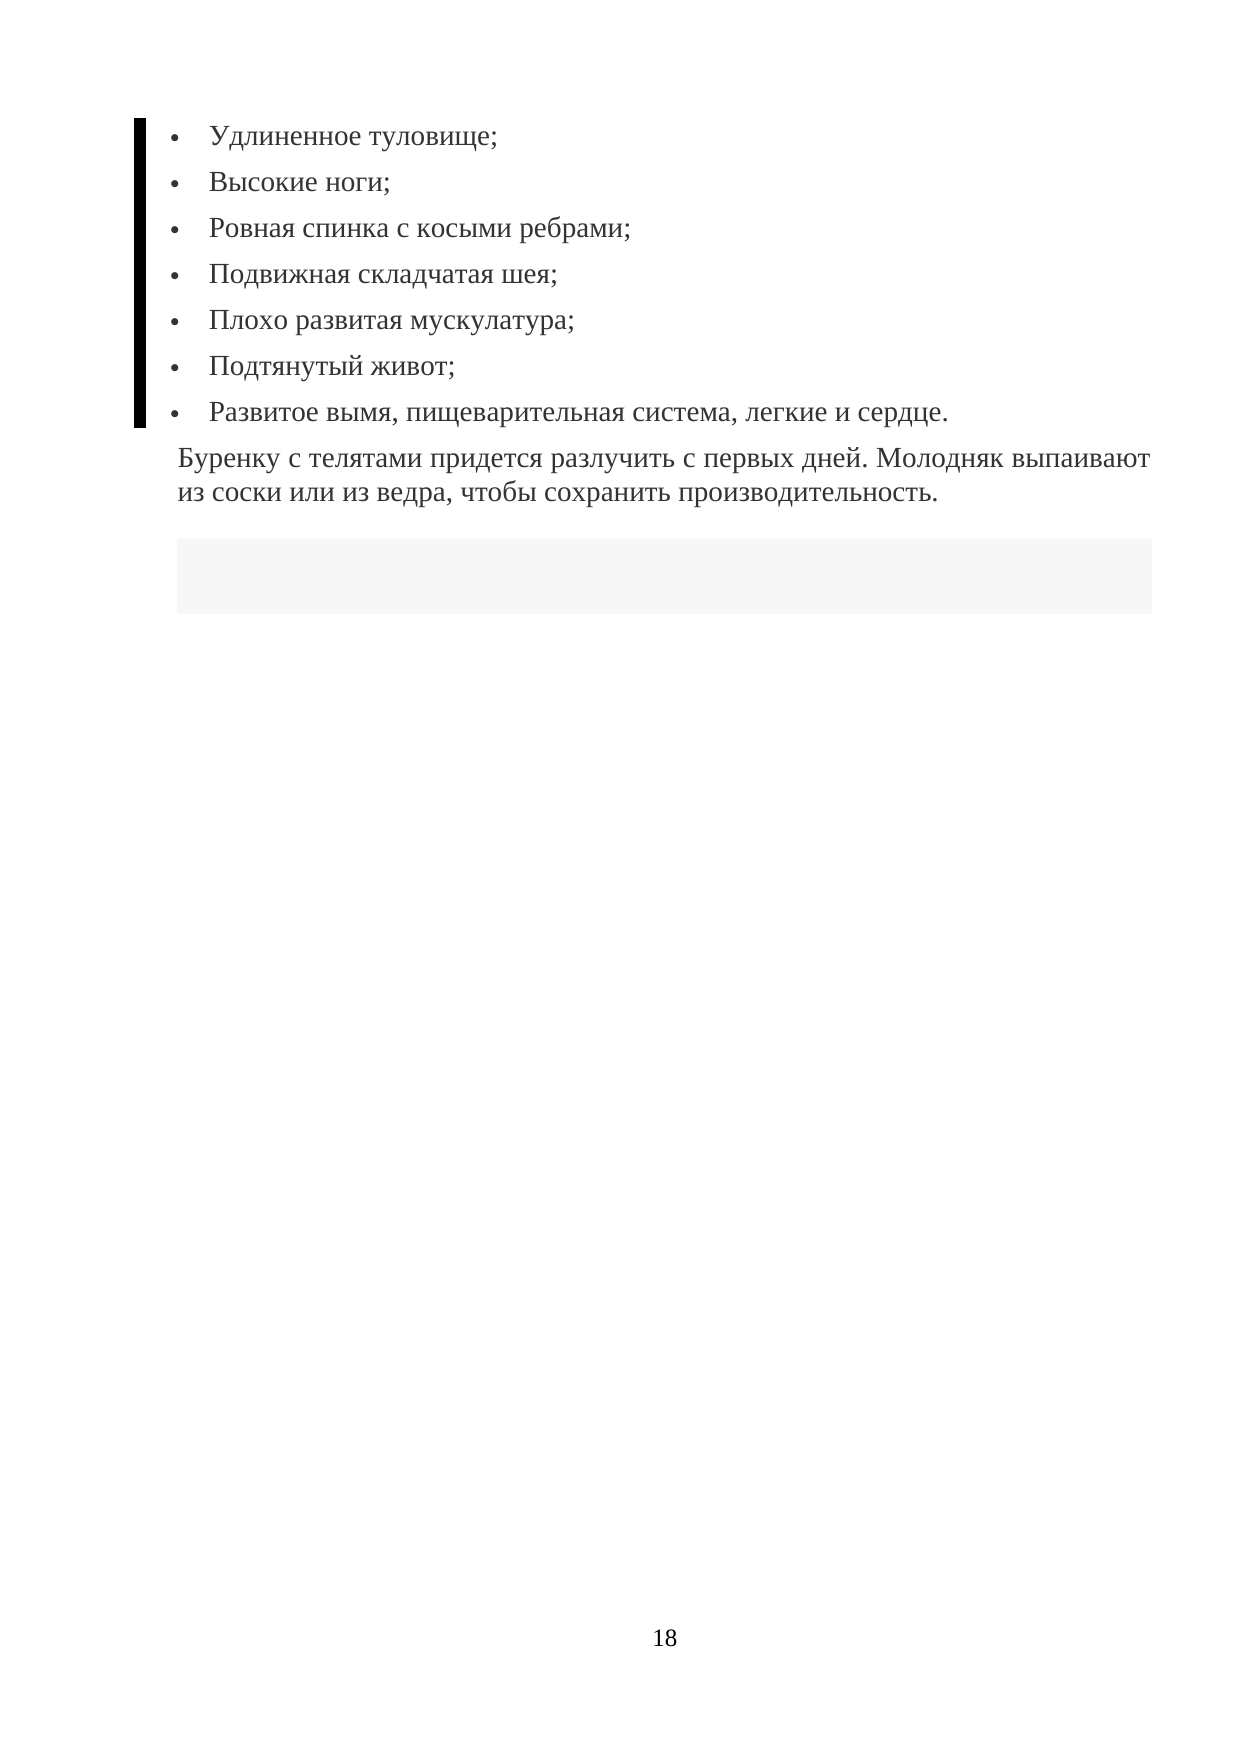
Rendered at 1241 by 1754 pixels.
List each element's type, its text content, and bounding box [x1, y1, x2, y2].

list Подтянутый живот; [146, 348, 1152, 382]
text Буренку с телятами придется разлучить с первых дней. Молодняк выпаивают из соски или из ведра, чтобы сохранить производительность. [177, 440, 1152, 507]
list Высокие ноги; [146, 164, 1152, 198]
list Удлиненное туловище; [146, 118, 1152, 152]
list Плохо развитая мускулатура; [146, 302, 1152, 336]
list Развитое вымя, пищеварительная система, легкие и сердце. [146, 394, 1152, 428]
list Ровная спинка с косыми ребрами; [146, 210, 1152, 244]
list Подвижная складчатая шея; [146, 256, 1152, 290]
